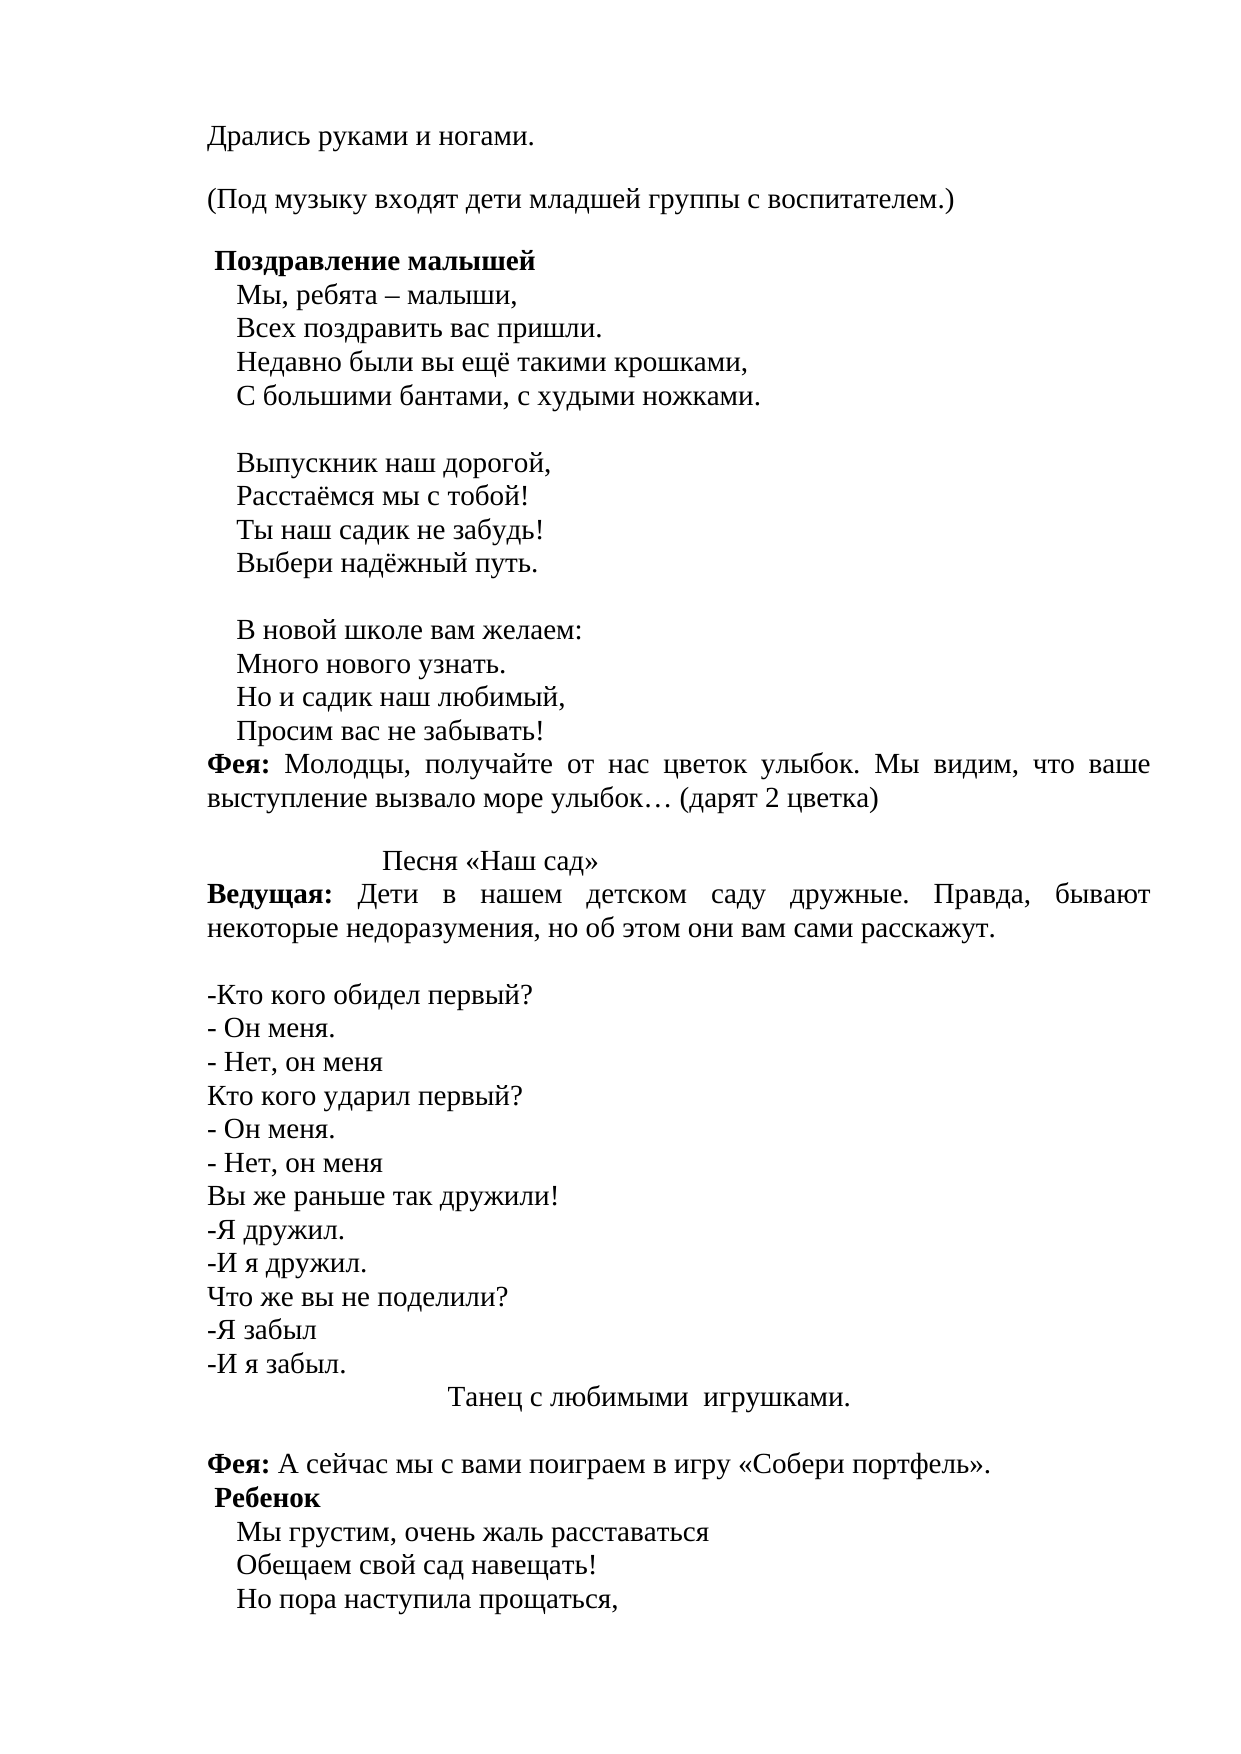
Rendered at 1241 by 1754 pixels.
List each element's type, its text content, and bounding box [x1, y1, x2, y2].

text Всех поздравить вас пришли. [207, 311, 1152, 344]
text Дрались руками и ногами. [207, 118, 1152, 152]
text Что же вы не поделили? [207, 1279, 1152, 1312]
text (Под музыку входят дети младшей группы с воспитателем.) [207, 181, 1152, 214]
text -Я забыл [207, 1312, 1152, 1346]
text Мы, ребята – малыши, [207, 277, 1152, 311]
text - Нет, он меня [207, 1044, 1152, 1078]
text Фея: А сейчас мы с вами поиграем в игру «Собери портфель». [207, 1447, 1152, 1480]
text Но пора наступила прощаться, [207, 1581, 1152, 1614]
text Песня «Наш сад» [207, 843, 1152, 876]
text Вы же раньше так дружили! [207, 1178, 1152, 1212]
text -И я дружил. [207, 1245, 1152, 1279]
text -Кто кого обидел первый? [207, 977, 1152, 1011]
text Недавно были вы ещё такими крошками, [207, 344, 1152, 378]
text - Нет, он меня [207, 1145, 1152, 1178]
text - Он меня. [207, 1111, 1152, 1145]
text В новой школе вам желаем: Много нового узнать. Но и садик наш любимый, Просим вас не забывать! [207, 612, 1152, 747]
text -И я забыл. [207, 1346, 1152, 1379]
text Кто кого ударил первый? [207, 1078, 1152, 1111]
text Фея: Молодцы, получайте от нас цветок улыбок. Мы видим, что ваше выступление вызвало море улыбок… (дарят 2 цветка) [207, 747, 1152, 814]
text Ребенок [207, 1480, 1152, 1514]
text - Он меня. [207, 1011, 1152, 1044]
text Ведущая: Дети в нашем детском саду дружные. Правда, бывают некоторые недоразумения, но об этом они вам сами расскажут. [207, 876, 1152, 943]
text Танец с любимыми игрушками. [207, 1379, 1152, 1413]
text С большими бантами, с худыми ножками. [207, 378, 1152, 411]
text Выпускник наш дорогой, Расстаёмся мы с тобой! Ты наш садик не забудь! Выбери надёжный путь. [207, 445, 1152, 579]
text Мы грустим, очень жаль расставаться [207, 1514, 1152, 1547]
text Обещаем свой сад навещать! [207, 1547, 1152, 1581]
text Поздравление малышей [207, 243, 1152, 277]
text -Я дружил. [207, 1212, 1152, 1245]
